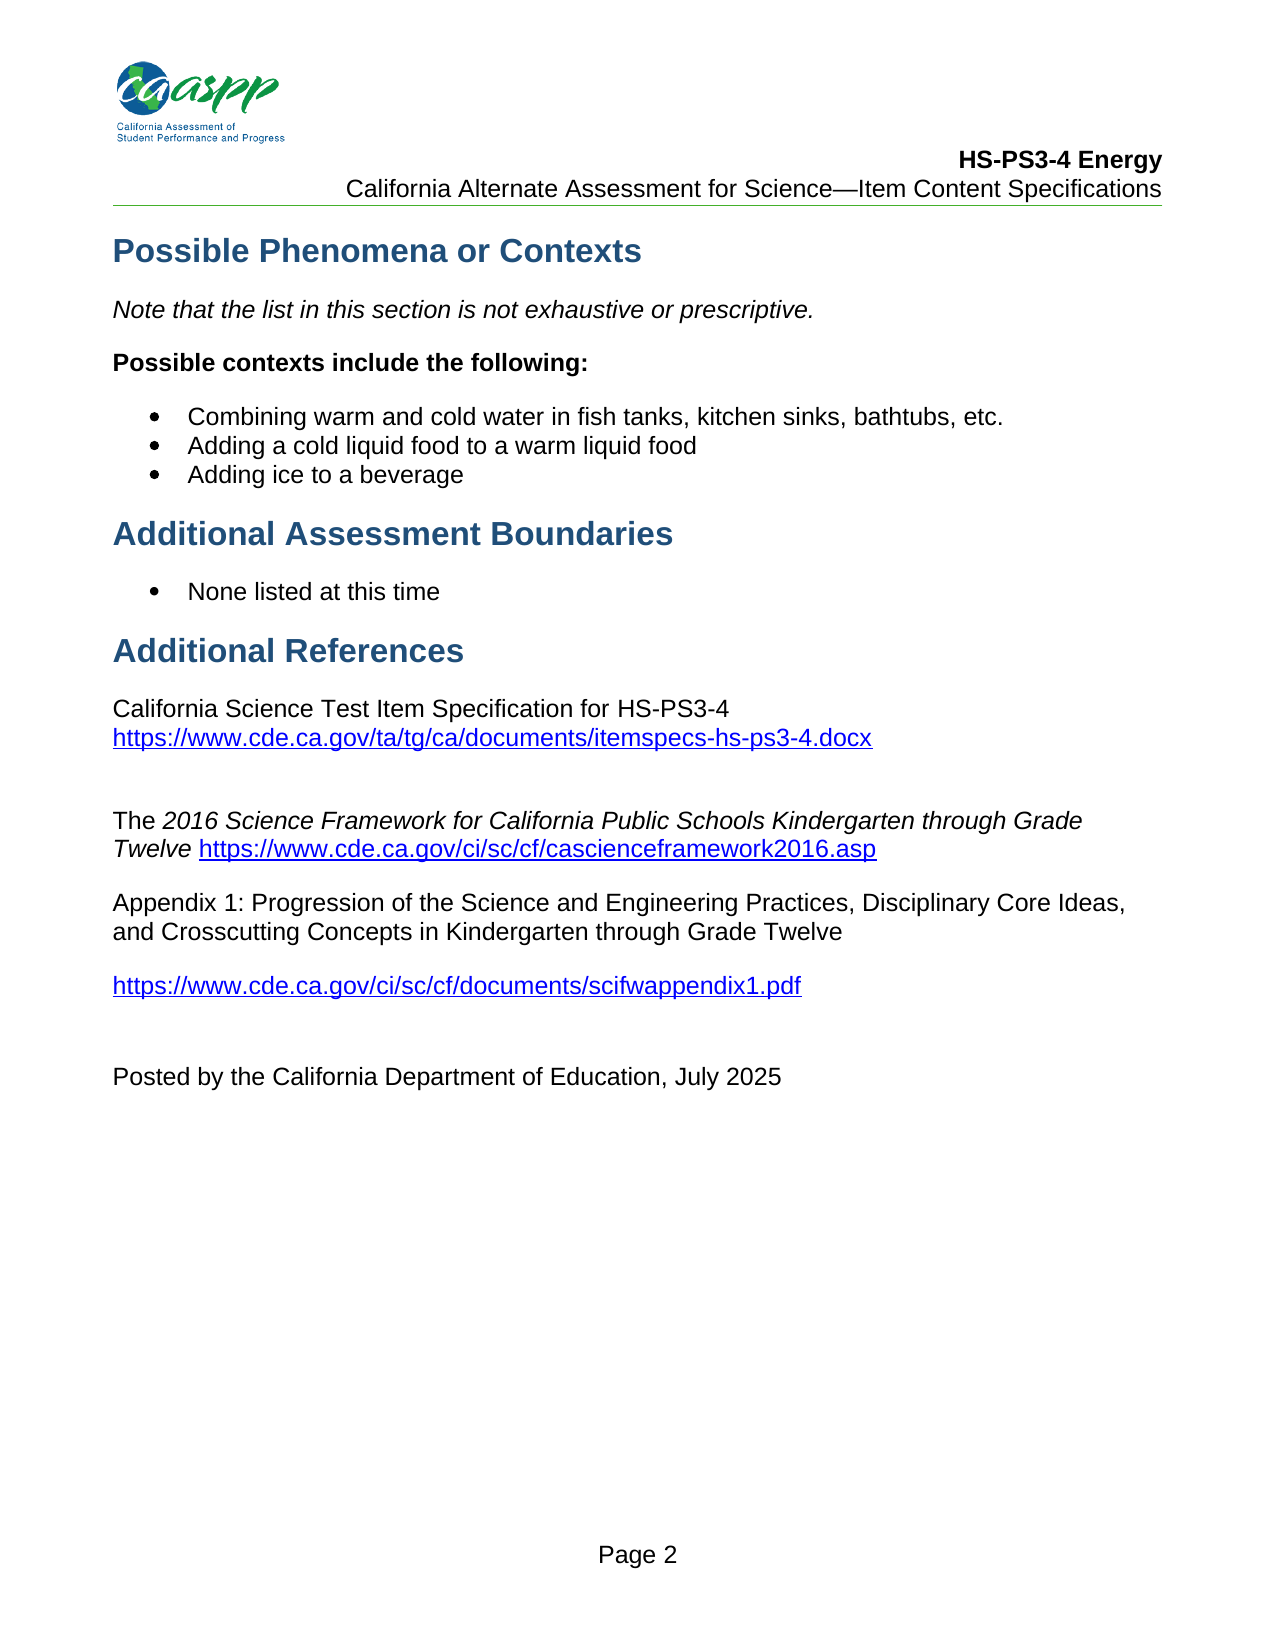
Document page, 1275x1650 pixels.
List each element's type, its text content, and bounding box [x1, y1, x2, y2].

text Combining warm and cold water in fish tanks, kitchen sinks, bathtubs, etc. [150, 402, 1162, 431]
text None listed at this time [150, 577, 1162, 606]
text The 2016 Science Framework for California Public Schools Kindergarten through Grade Twelve https://www.cde.ca.gov/ci/sc/cf/cascienceframework2016.asp [112, 806, 1162, 863]
text Appendix 1: Progression of the Science and Engineering Practices, Disciplinary Core Ideas, and Crosscutting Concepts in Kindergarten through Grade Twelve [112, 888, 1162, 946]
subtitle Additional References [112, 631, 1162, 669]
text Posted by the California Department of Education, July 2025 [112, 1062, 1162, 1091]
text https://www.cde.ca.gov/ta/tg/ca/documents/itemspecs-hs-ps3-4.docx [112, 723, 1162, 752]
text https://www.cde.ca.gov/ci/sc/cf/documents/scifwappendix1.pdf [112, 971, 1162, 999]
subtitle Additional Assessment Boundaries [112, 514, 1162, 552]
text California Science Test Item Specification for HS-PS3-4 [112, 694, 1162, 723]
text Note that the list in this section is not exhaustive or prescriptive. [112, 294, 1162, 323]
text Possible contexts include the following: [112, 348, 1162, 377]
text Adding ice to a beverage [150, 460, 1162, 489]
picture [112, 60, 287, 146]
subtitle Possible Phenomena or Contexts [112, 231, 1162, 269]
text Adding a cold liquid food to a warm liquid food [150, 431, 1162, 460]
